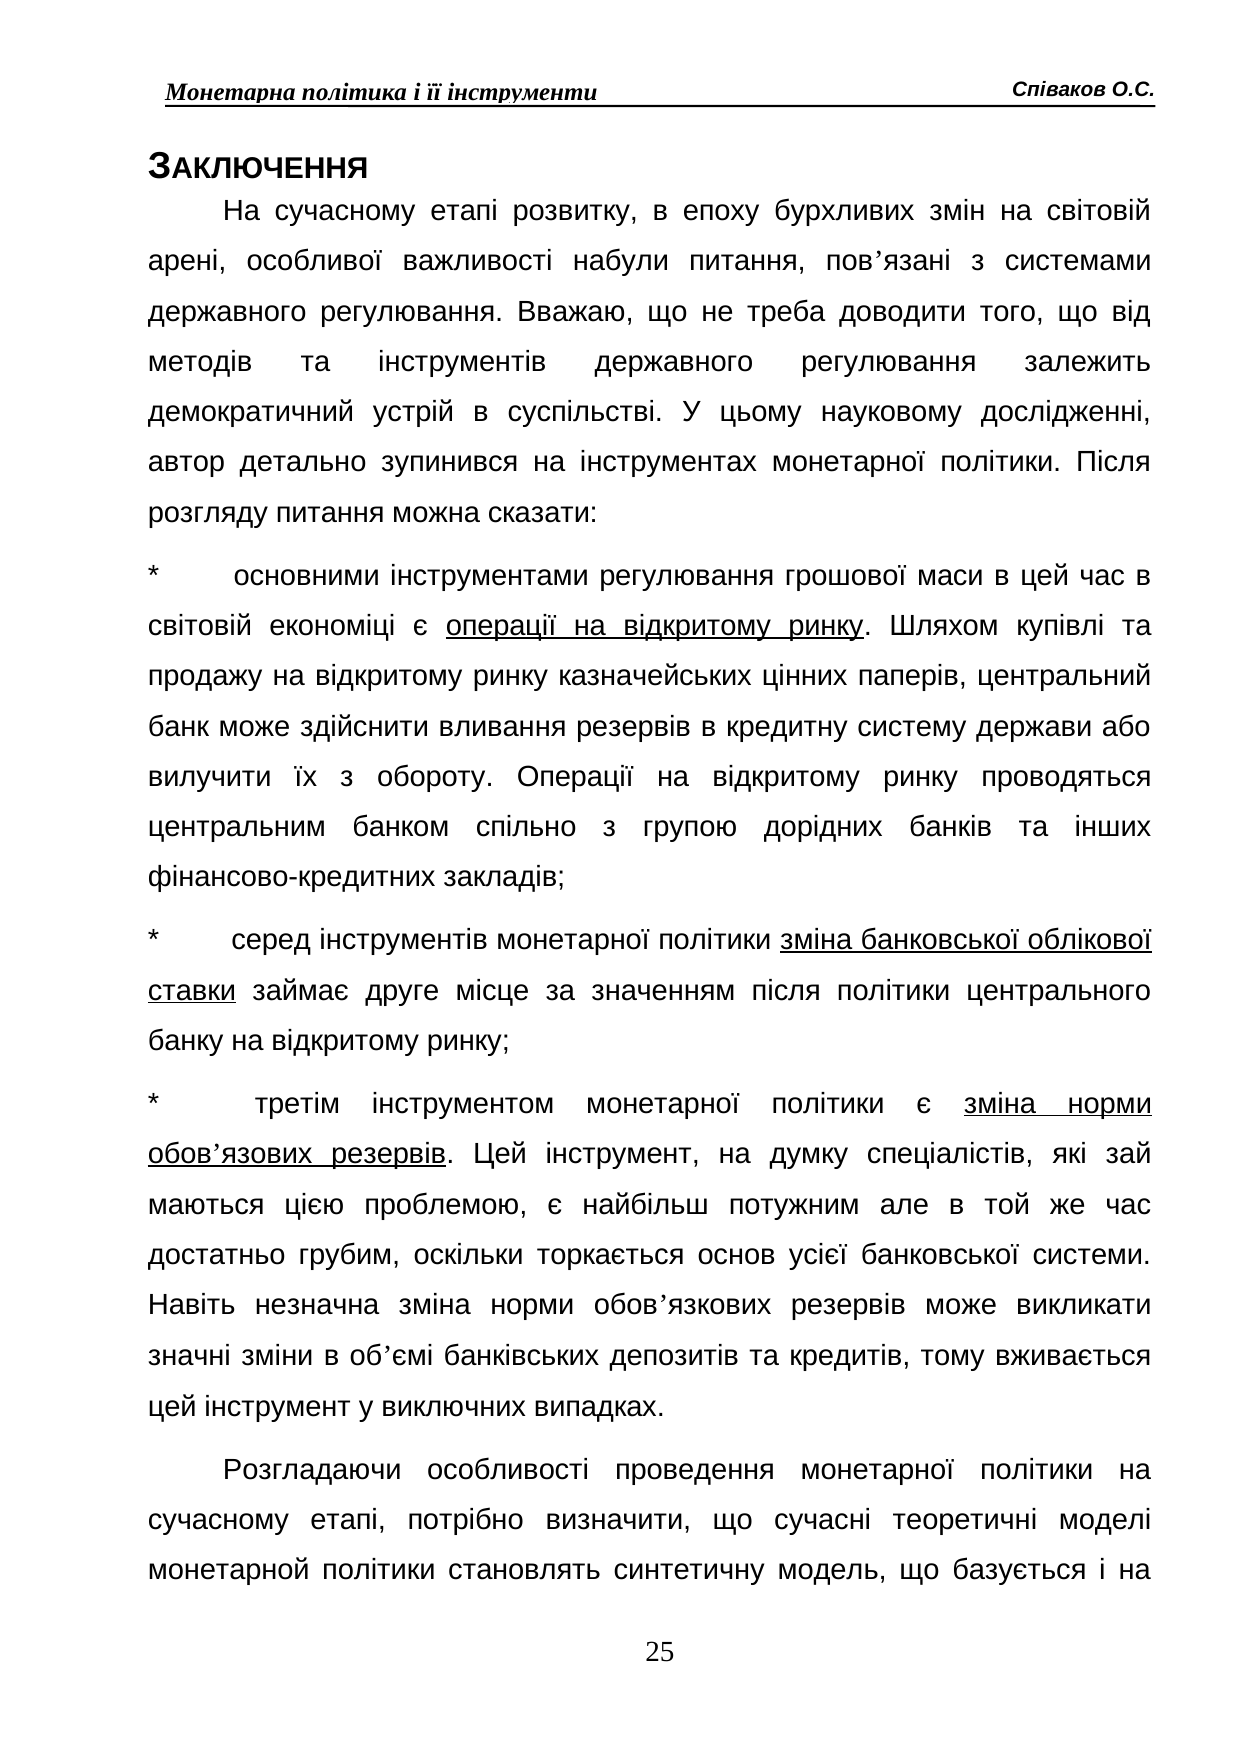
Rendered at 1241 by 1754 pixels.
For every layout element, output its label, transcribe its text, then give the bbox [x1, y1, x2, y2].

list Заключення [148, 143, 1152, 186]
list третім інструментом монетарної політики є зміна норми обовязових резервів. Цей інструмент, на думку спеціалістів, які зай маються цією проблемою, є найбільш потужним але в той же час достатньо грубим, оскільки торкається основ усієї банковської системи. Навіть незначна зміна норми обовязкових резервів може викликати значні зміни в обємі банківських депозитів та кредитів, тому вживається цей інструмент у виключних випадках. [148, 1086, 1152, 1422]
list основними інструментами регулювання грошової маси в цей час в світовій економіці є операції на відкритому ринку. Шляхом купівлі та продажу на відкритому ринку казначейських цінних паперів, центральний банк може здійснити вливання резервів в кредитну систему держави або вилучити їх з обороту. Операції на відкритому ринку проводяться центральним банком спільно з групою дорідних банків та інших фінансово-кредитних закладів; [148, 557, 1152, 893]
text На сучасному етапі розвитку, в епоху бурхливих змін на світовій арені, особливої важливості набули питання, повязані з системами державного регулювання. Вважаю, що не треба доводити того, що від методів та інструментів державного регулювання залежить демократичний устрій в суспільстві. У цьому науковому дослідженні, автор детально зупинився на інструментах монетарної політики. Після розгляду питання можна сказати: [148, 192, 1152, 528]
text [148, 1452, 1152, 1586]
list серед інструментів монетарної політики зміна банковської облікової ставки займає друге місце за значенням після політики центрального банку на відкритому ринку; [148, 922, 1152, 1056]
